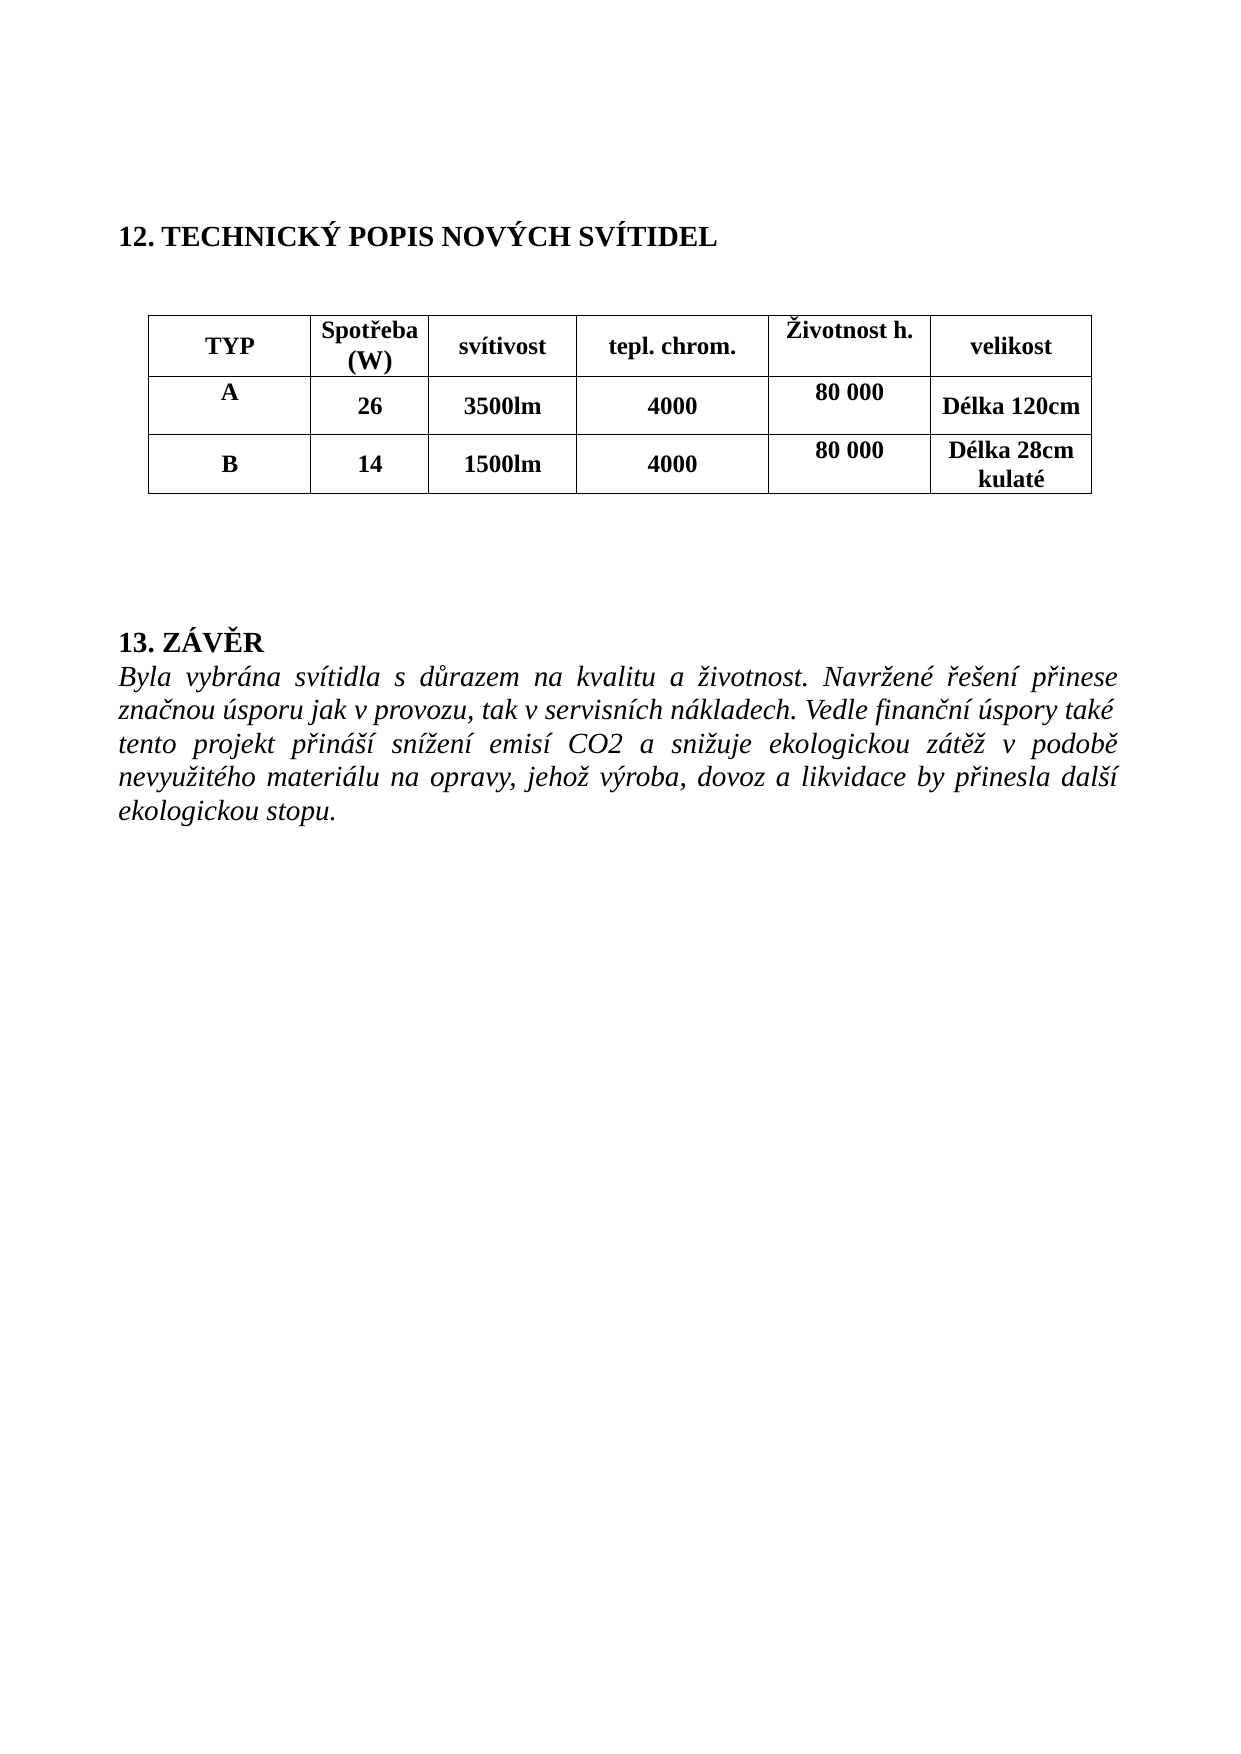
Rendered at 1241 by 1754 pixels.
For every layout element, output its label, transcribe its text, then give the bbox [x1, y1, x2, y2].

text 13. ZÁVĚR [118, 625, 1122, 659]
table_header Spotřeba (W) [311, 316, 428, 376]
table_cell A [149, 377, 310, 434]
text 12. TECHNICKÝ POPIS NOVÝCH SVÍTIDEL [118, 219, 1122, 252]
table_cell B [149, 435, 310, 493]
table_cell 14 [311, 435, 428, 493]
table_cell Délka 28cm kulaté [931, 435, 1091, 493]
table_cell 26 [311, 377, 428, 434]
table_cell Délka 120cm [931, 377, 1091, 434]
table_header Životnost h. [769, 316, 930, 376]
table_cell 80 000 [769, 435, 930, 493]
table_header TYP [149, 316, 310, 376]
table_cell 4000 [577, 377, 768, 434]
table_cell 1500lm [429, 435, 576, 493]
text tento projekt přináší snížení emisí CO2 a snižuje ekologickou zátěž v podobě nevyužitého materiálu na opravy, jehož výroba, dovoz a likvidace by přinesla další ekologickou stopu. [118, 726, 1122, 827]
table_header svítivost [429, 316, 576, 376]
table_cell 4000 [577, 435, 768, 493]
table_header velikost [931, 316, 1091, 376]
table_header tepl. chrom. [577, 316, 768, 376]
table_cell 80 000 [769, 377, 930, 434]
text Byla vybrána svítidla s důrazem na kvalitu a životnost. Navržené řešení přinese značnou úsporu jak v provozu, tak v servisních nákladech. Vedle finanční úspory také [118, 659, 1122, 726]
table_cell 3500lm [429, 377, 576, 434]
